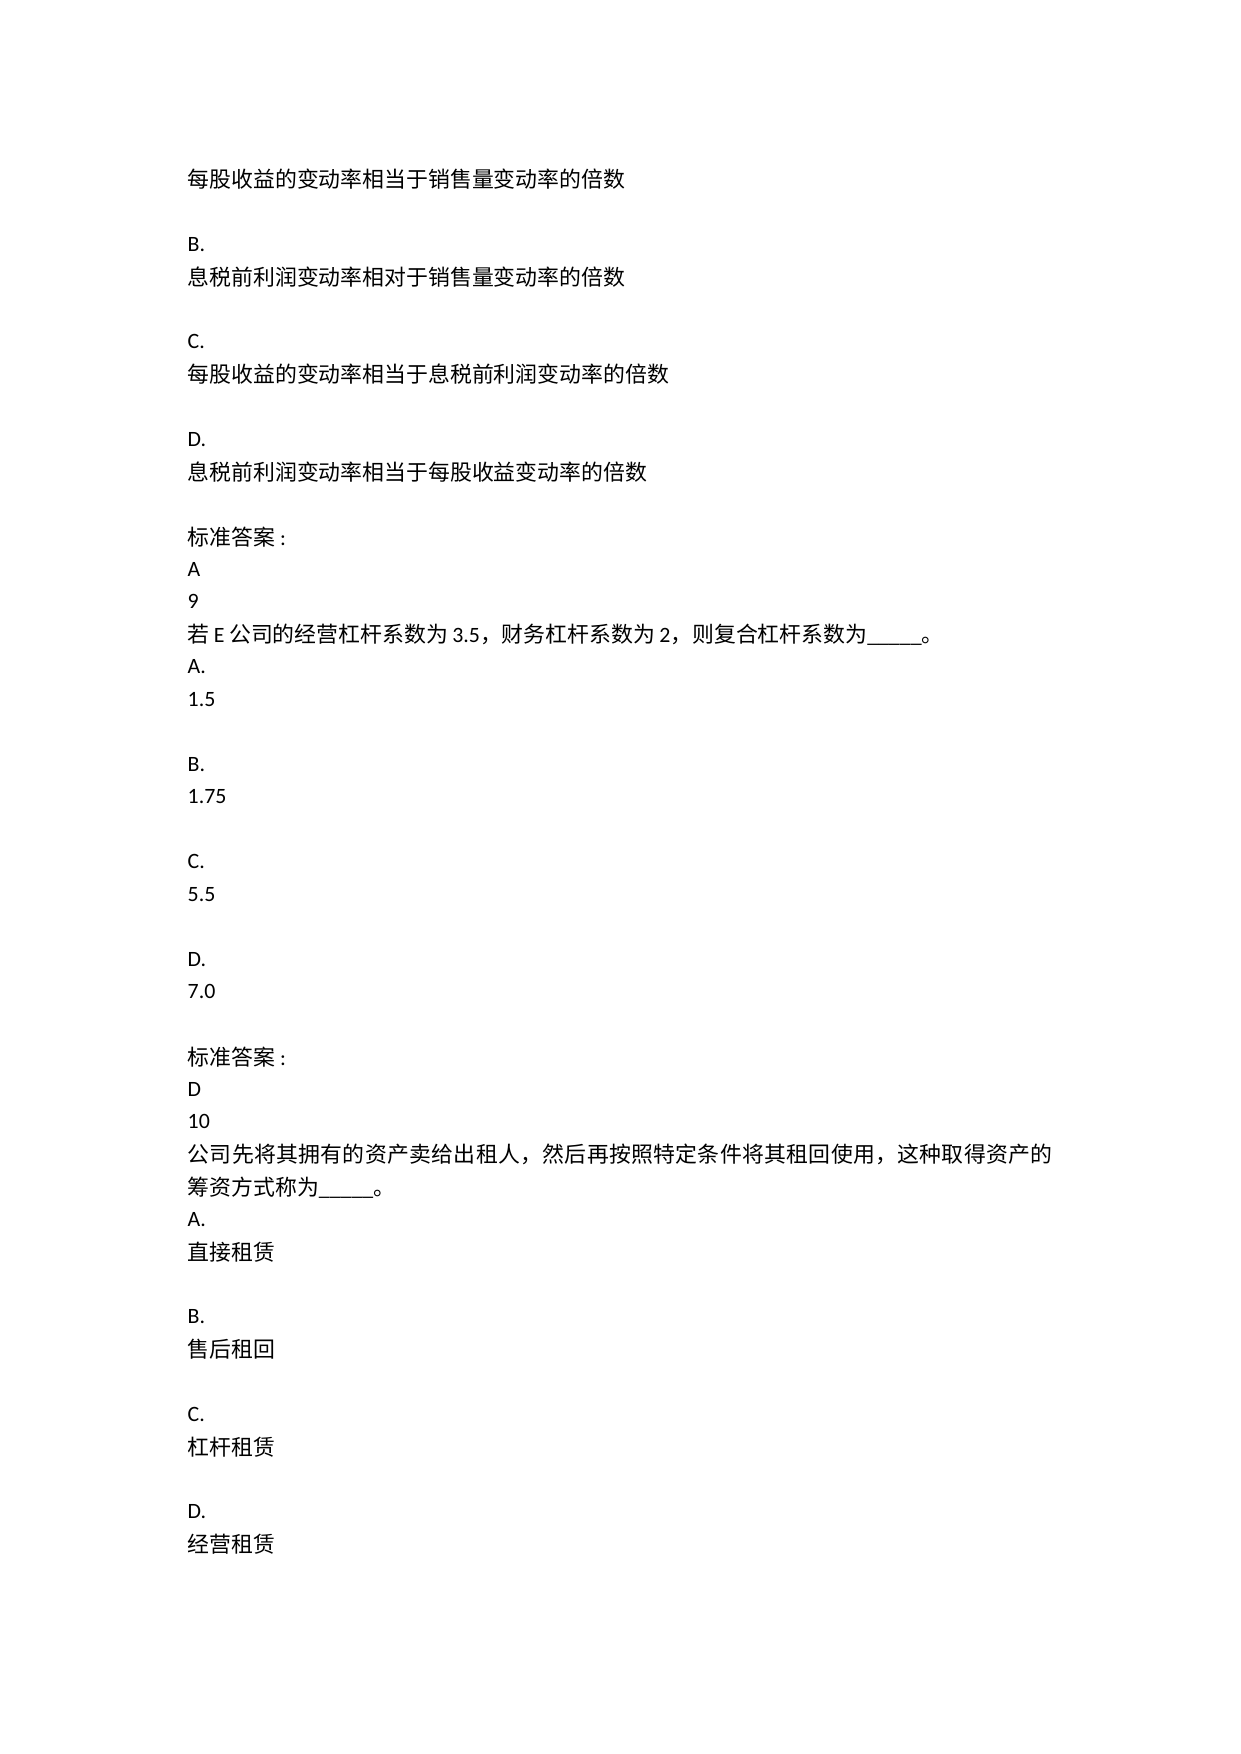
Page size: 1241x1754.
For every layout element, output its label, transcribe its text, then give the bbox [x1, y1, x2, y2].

text 每股收益的变动率相当于息税前利润变动率的倍数 [187, 357, 1053, 389]
text A. [187, 1202, 1053, 1234]
text 5.5 [187, 877, 1053, 909]
text D. [187, 942, 1053, 974]
text D [187, 1072, 1053, 1104]
text B. [187, 1299, 1053, 1332]
text C. [187, 844, 1053, 877]
text 7.0 [187, 974, 1053, 1007]
text B. [187, 227, 1053, 259]
text 公司先将其拥有的资产卖给出租人，然后再按照特定条件将其租回使用，这种取得资产的筹资方式称为_____。 [187, 1137, 1053, 1202]
text 息税前利润变动率相当于每股收益变动率的倍数 [187, 454, 1053, 487]
text 杠杆租赁 [187, 1429, 1053, 1462]
text 若E公司的经营杠杆系数为3.5，财务杠杆系数为2，则复合杠杆系数为_____。 [187, 617, 1053, 649]
text 1.5 [187, 682, 1053, 714]
text 息税前利润变动率相对于销售量变动率的倍数 [187, 259, 1053, 292]
text C. [187, 324, 1053, 357]
text C. [187, 1397, 1053, 1429]
text D. [187, 422, 1053, 454]
text 每股收益的变动率相当于销售量变动率的倍数 [187, 162, 1053, 194]
text 10 [187, 1104, 1053, 1137]
text 直接租赁 [187, 1234, 1053, 1267]
text 经营租赁 [187, 1527, 1053, 1559]
text 标准答案 : [187, 1039, 1053, 1072]
text A [187, 552, 1053, 584]
text 9 [187, 584, 1053, 617]
text 售后租回 [187, 1332, 1053, 1364]
text A. [187, 649, 1053, 682]
text D. [187, 1494, 1053, 1527]
text 1.75 [187, 779, 1053, 812]
text B. [187, 747, 1053, 779]
text 标准答案 : [187, 519, 1053, 552]
